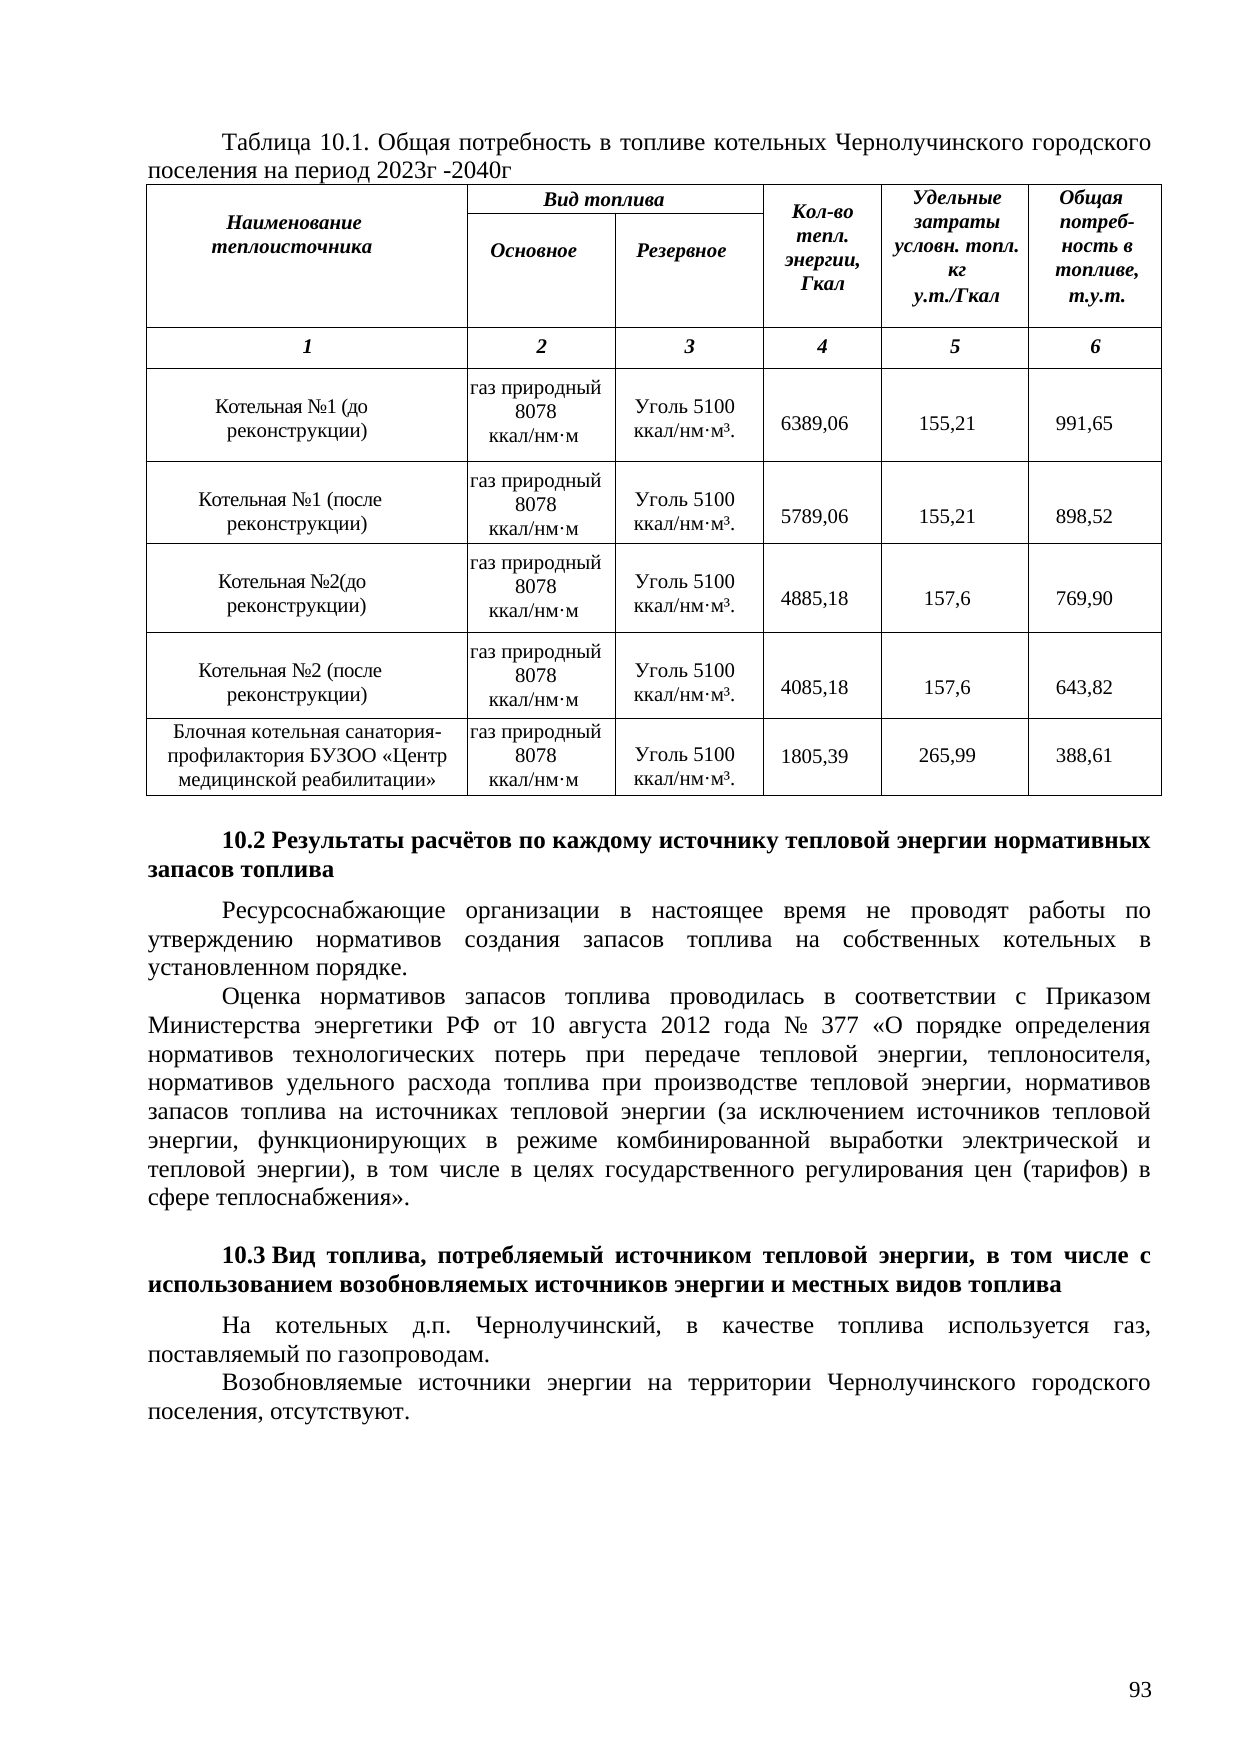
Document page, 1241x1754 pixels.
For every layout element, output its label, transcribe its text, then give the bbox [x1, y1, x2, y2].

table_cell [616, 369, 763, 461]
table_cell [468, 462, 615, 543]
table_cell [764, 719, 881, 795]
text Возобновляемые источники энергии на территории Чернолучинского городского поселения, отсутствуют. [148, 1367, 1152, 1425]
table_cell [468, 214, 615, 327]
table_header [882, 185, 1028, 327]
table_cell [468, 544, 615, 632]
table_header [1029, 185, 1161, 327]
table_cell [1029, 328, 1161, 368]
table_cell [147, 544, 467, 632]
subtitle Результаты расчётов по каждому источнику тепловой энергии нормативных запасов топлива [148, 825, 1152, 882]
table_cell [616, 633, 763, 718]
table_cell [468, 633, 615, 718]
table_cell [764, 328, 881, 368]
text Оценка нормативов запасов топлива проводилась в соответствии с Приказом Министерства энергетики РФ от 10 августа 2012 года № 377 «О порядке определения нормативов технологических потерь при передаче тепловой энергии, теплоносителя, нормативов удельного расхода топлива при производстве тепловой энергии, нормативов запасов топлива на источниках тепловой энергии (за исключением источников тепловой энергии, функционирующих в режиме комбинированной выработки электрической и тепловой энергии), в том числе в целях государственного регулирования цен (тарифов) в сфере теплоснабжения». [148, 981, 1152, 1211]
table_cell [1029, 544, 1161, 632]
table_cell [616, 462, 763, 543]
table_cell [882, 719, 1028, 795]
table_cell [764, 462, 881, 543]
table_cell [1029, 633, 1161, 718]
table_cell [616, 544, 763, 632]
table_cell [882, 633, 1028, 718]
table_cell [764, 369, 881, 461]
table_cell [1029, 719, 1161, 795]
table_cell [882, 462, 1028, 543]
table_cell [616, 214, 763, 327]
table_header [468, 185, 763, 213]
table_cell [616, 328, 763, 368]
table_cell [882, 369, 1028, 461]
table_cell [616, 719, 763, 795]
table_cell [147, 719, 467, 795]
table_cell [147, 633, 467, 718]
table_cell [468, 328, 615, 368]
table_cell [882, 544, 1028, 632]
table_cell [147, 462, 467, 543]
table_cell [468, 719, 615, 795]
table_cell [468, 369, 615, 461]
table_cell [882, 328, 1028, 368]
text На котельных д.п. Чернолучинский, в качестве топлива используется газ, поставляемый по газопроводам. [148, 1310, 1152, 1367]
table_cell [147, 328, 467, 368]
text Таблица 10.1. Общая потребность в топливе котельных Чернолучинского городского поселения на период 2023г -2040г [148, 127, 1152, 184]
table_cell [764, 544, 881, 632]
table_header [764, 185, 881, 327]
text Ресурсоснабжающие организации в настоящее время не проводят работы по утверждению нормативов создания запасов топлива на собственных котельных в установленном порядке. [148, 895, 1152, 981]
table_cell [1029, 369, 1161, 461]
subtitle Вид топлива, потребляемый источником тепловой энергии, в том числе с использованием возобновляемых источников энергии и местных видов топлива [148, 1240, 1152, 1297]
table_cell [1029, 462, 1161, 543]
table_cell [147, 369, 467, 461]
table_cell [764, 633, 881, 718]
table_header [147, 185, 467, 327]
